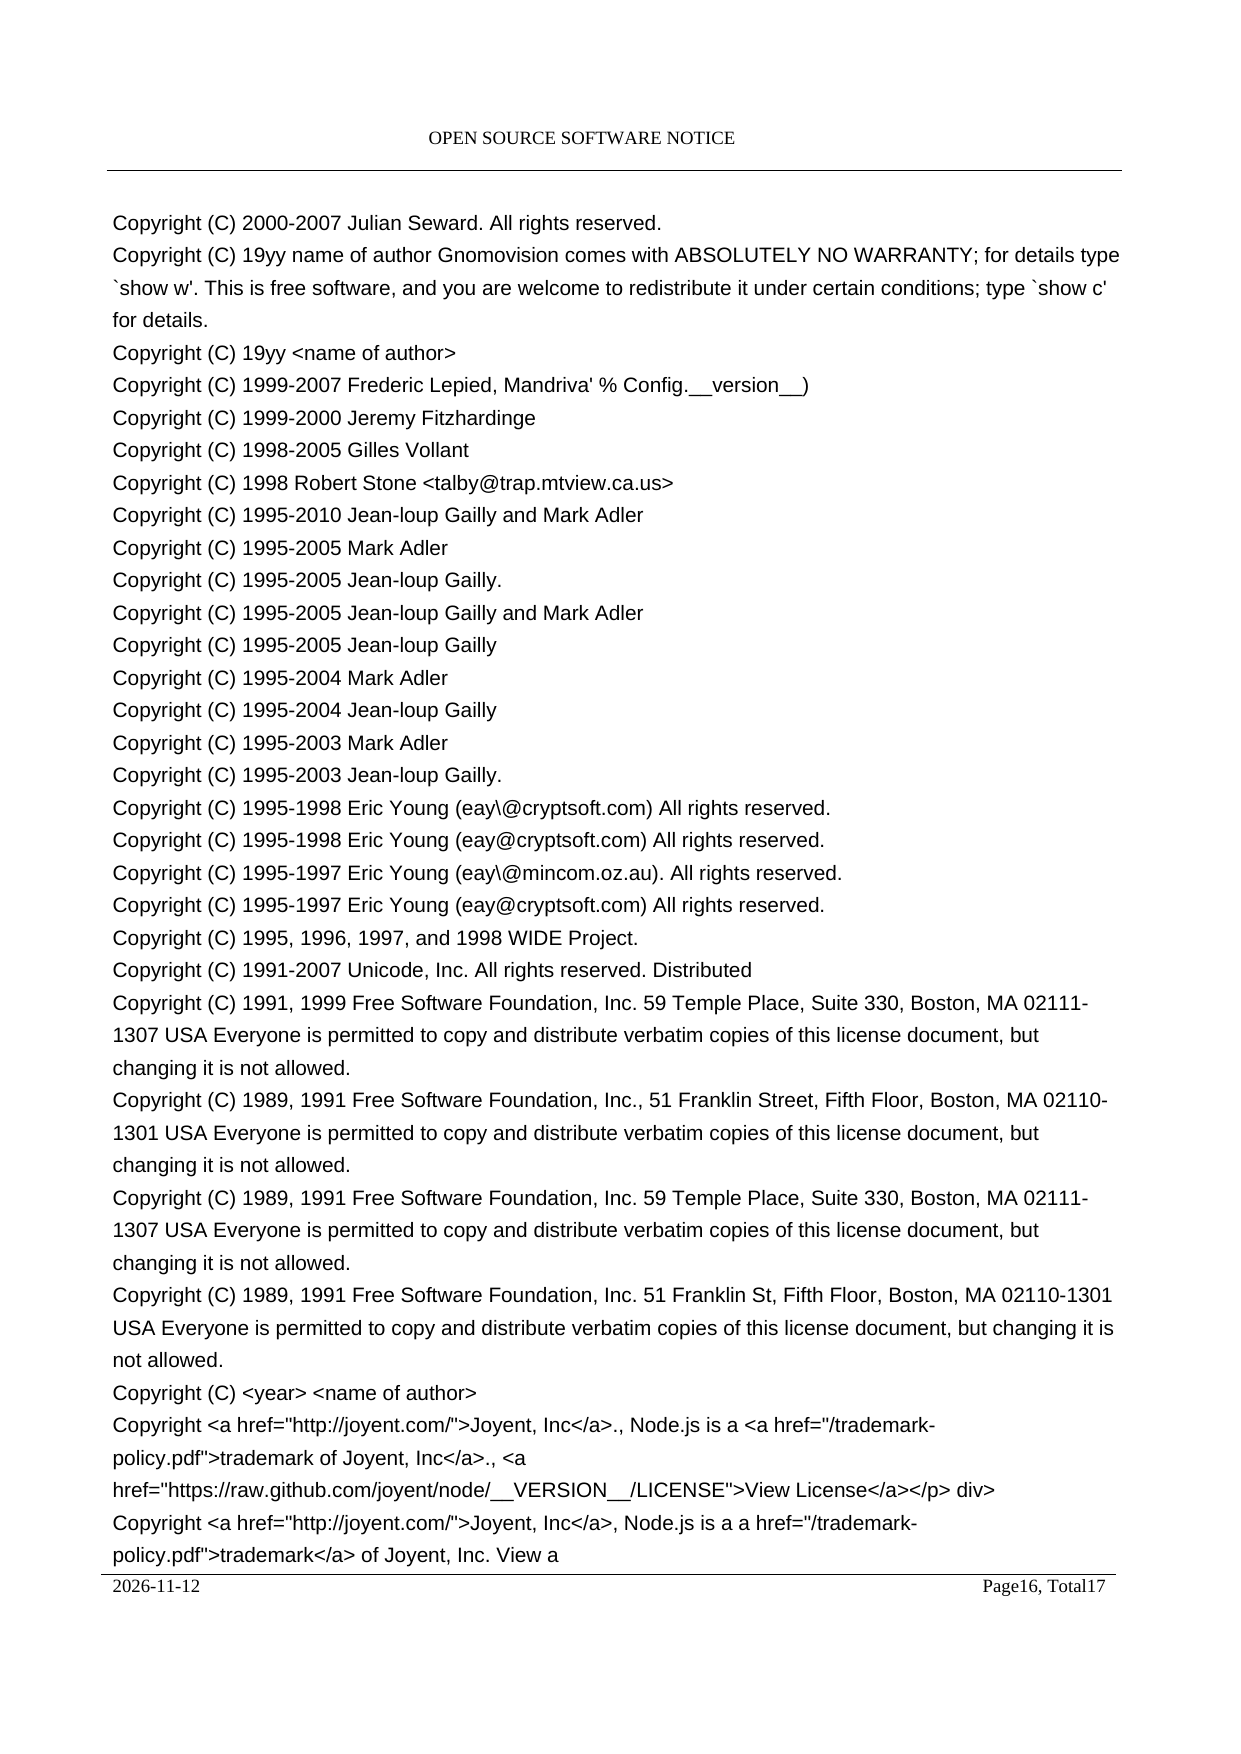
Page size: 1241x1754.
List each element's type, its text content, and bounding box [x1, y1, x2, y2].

text Copyright (C) 1995-2004 Mark Adler [112, 661, 1128, 694]
text Copyright (C) 1995-1998 Eric Young (eay@cryptsoft.com) All rights reserved. [112, 824, 1128, 856]
text Copyright (C) 1991, 1999 Free Software Foundation, Inc. 59 Temple Place, Suite 330, Boston, MA 02111-1307 USA Everyone is permitted to copy and distribute verbatim copies of this license document, but changing it is not allowed. [112, 986, 1128, 1084]
text Copyright (C) 1998 Robert Stone <talby@trap.mtview.ca.us> [112, 466, 1128, 499]
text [112, 1506, 1128, 1571]
text Copyright (C) 1995-2005 Mark Adler [112, 531, 1128, 564]
text Copyright (C) 1995-2005 Jean-loup Gailly and Mark Adler [112, 596, 1128, 629]
text Copyright (C) 1999-2007 Frederic Lepied, Mandriva' % Config.__version__) [112, 369, 1128, 401]
text Copyright (C) 1995, 1996, 1997, and 1998 WIDE Project. [112, 921, 1128, 954]
text Copyright (C) 1995-2005 Jean-loup Gailly. [112, 564, 1128, 596]
text Copyright (C) 1995-1997 Eric Young (eay\@mincom.oz.au). All rights reserved. [112, 856, 1128, 889]
text Copyright (C) <year> <name of author> [112, 1376, 1128, 1409]
text Copyright (C) 1995-2003 Mark Adler [112, 726, 1128, 759]
text Copyright (C) 1989, 1991 Free Software Foundation, Inc., 51 Franklin Street, Fifth Floor, Boston, MA 02110-1301 USA Everyone is permitted to copy and distribute verbatim copies of this license document, but changing it is not allowed. [112, 1084, 1128, 1181]
text Copyright (C) 1995-2003 Jean-loup Gailly. [112, 759, 1128, 791]
text Copyright (C) 2000-2007 Julian Seward. All rights reserved. [112, 206, 1128, 239]
text Copyright (C) 1991-2007 Unicode, Inc. All rights reserved. Distributed [112, 954, 1128, 986]
text Copyright (C) 1995-2004 Jean-loup Gailly [112, 694, 1128, 726]
text Copyright (C) 19yy <name of author> [112, 336, 1128, 369]
text Copyright (C) 1995-2005 Jean-loup Gailly [112, 629, 1128, 661]
text Copyright <a href="http://joyent.com/">Joyent, Inc</a>., Node.js is a <a href="/trademark-policy.pdf">trademark of Joyent, Inc</a>., <a href="https://raw.github.com/joyent/node/__VERSION__/LICENSE">View License</a></p> div> [112, 1409, 1128, 1506]
text Copyright (C) 1989, 1991 Free Software Foundation, Inc. 51 Franklin St, Fifth Floor, Boston, MA 02110-1301 USA Everyone is permitted to copy and distribute verbatim copies of this license document, but changing it is not allowed. [112, 1279, 1128, 1376]
text Copyright (C) 1995-2010 Jean-loup Gailly and Mark Adler [112, 499, 1128, 531]
text Copyright (C) 1989, 1991 Free Software Foundation, Inc. 59 Temple Place, Suite 330, Boston, MA 02111-1307 USA Everyone is permitted to copy and distribute verbatim copies of this license document, but changing it is not allowed. [112, 1181, 1128, 1279]
text Copyright (C) 1995-1998 Eric Young (eay\@cryptsoft.com) All rights reserved. [112, 791, 1128, 824]
text Copyright (C) 1995-1997 Eric Young (eay@cryptsoft.com) All rights reserved. [112, 889, 1128, 921]
text Copyright (C) 1999-2000 Jeremy Fitzhardinge [112, 401, 1128, 434]
text Copyright (C) 19yy name of author Gnomovision comes with ABSOLUTELY NO WARRANTY; for details type `show w'. This is free software, and you are welcome to redistribute it under certain conditions; type `show c' for details. [112, 239, 1128, 336]
text Copyright (C) 1998-2005 Gilles Vollant [112, 434, 1128, 466]
